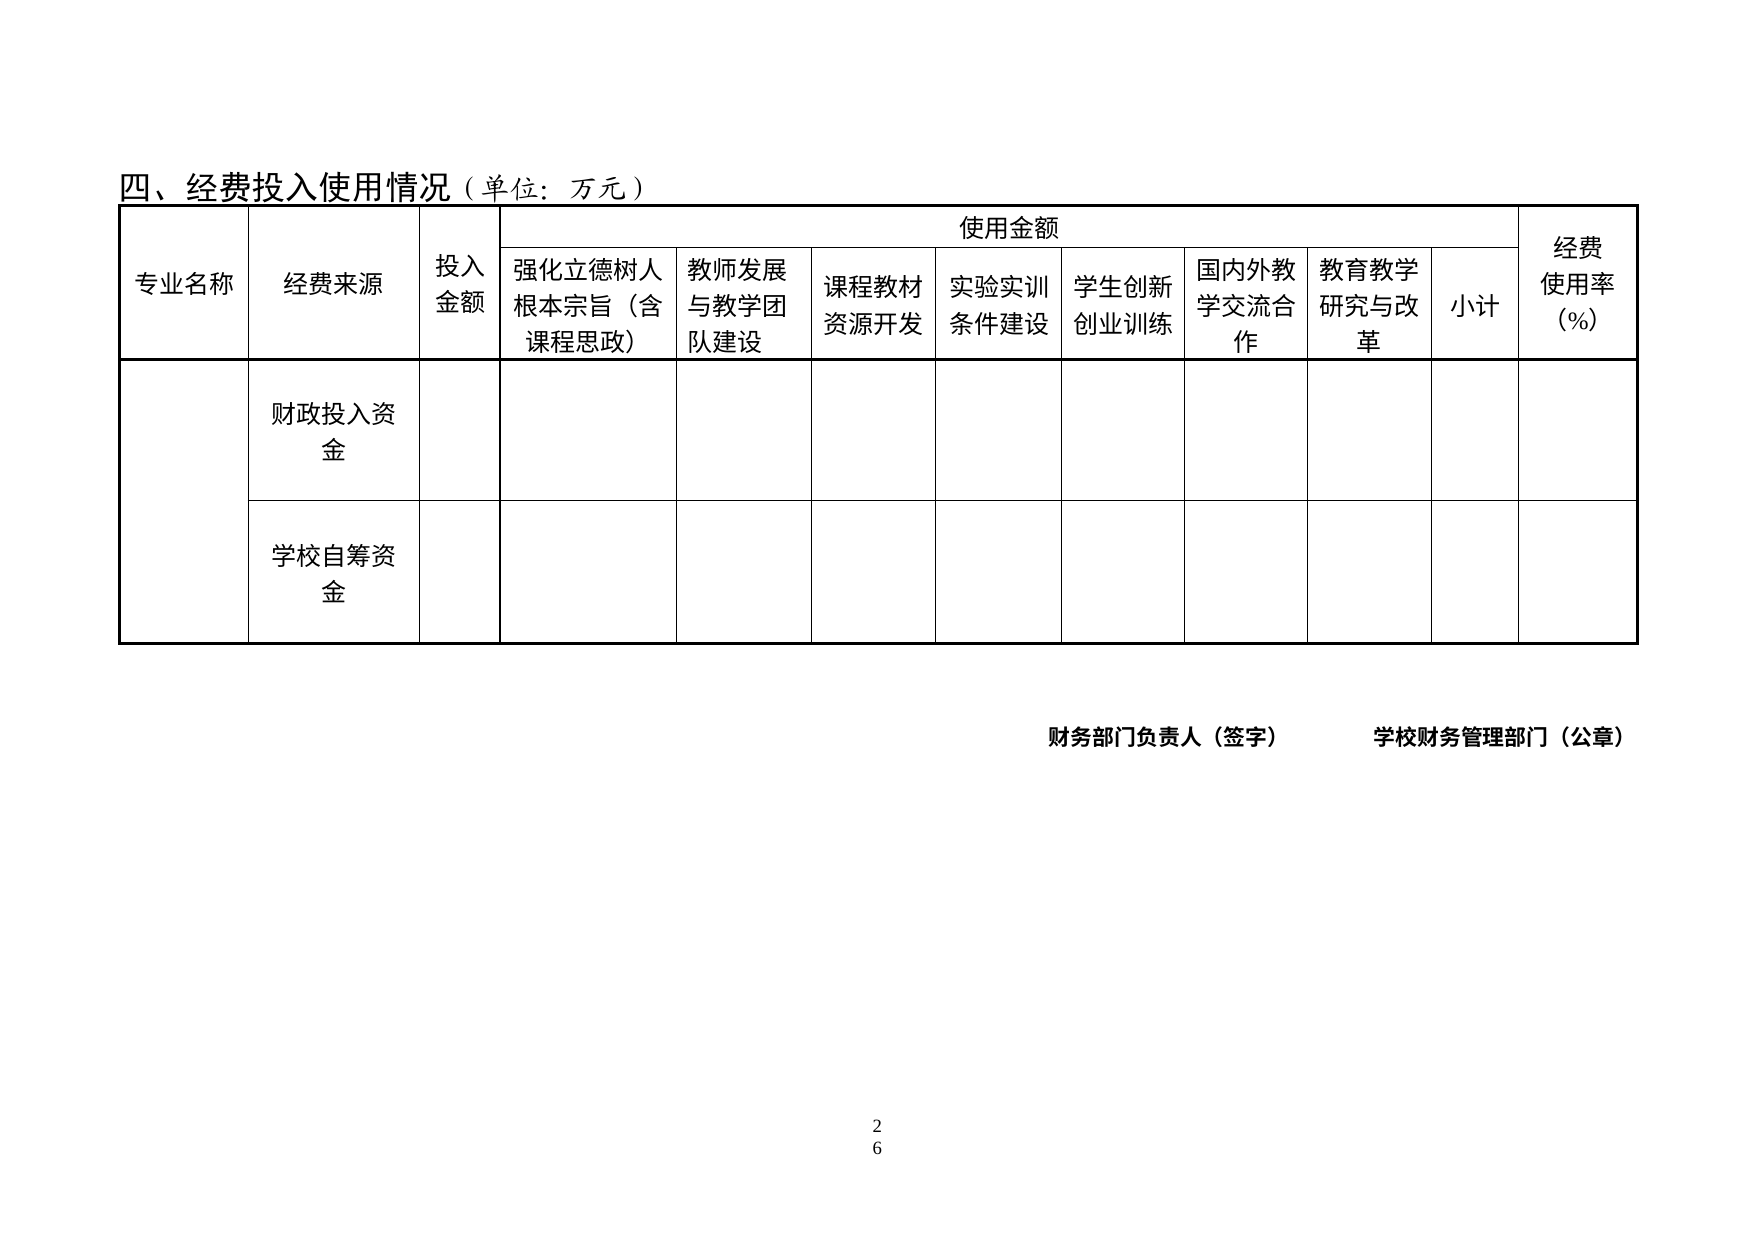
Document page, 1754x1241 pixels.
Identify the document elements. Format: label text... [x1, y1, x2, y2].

table_cell [677, 501, 811, 642]
table_cell [1308, 361, 1431, 500]
text 四、经费投入使用情况（单位：万元） [118, 166, 1636, 204]
table_cell 小计 [1432, 248, 1518, 358]
table_cell [677, 361, 811, 500]
table_header 使用金额 [501, 207, 1518, 247]
table_cell [501, 501, 676, 642]
table_header 投入 金额 [420, 207, 499, 358]
table_header 经费 使用率（%） [1519, 207, 1636, 358]
table_cell 财政投入资金 [249, 361, 419, 500]
table_cell [936, 361, 1061, 500]
table_cell 国内外教学交流合作 [1185, 248, 1307, 358]
table_cell 学生创新创业训练 [1062, 248, 1184, 358]
table_cell [812, 501, 935, 642]
table_header 专业名称 [121, 207, 248, 358]
table_cell [812, 361, 935, 500]
table_cell [1185, 501, 1307, 642]
table_cell 实验实训条件建设 [936, 248, 1061, 358]
table_cell [1062, 361, 1184, 500]
table_cell 课程教材资源开发 [812, 248, 935, 358]
table_header 经费来源 [249, 207, 419, 358]
table_cell [1185, 361, 1307, 500]
table_cell [420, 501, 499, 642]
table_cell [1519, 501, 1636, 642]
table_cell [936, 501, 1061, 642]
table_cell 强化立德树人根本宗旨（含课程思政） [501, 248, 676, 358]
table_cell [1519, 361, 1636, 500]
table_cell 教育教学研究与改革 [1308, 248, 1431, 358]
text 财务部门负责人（签字） 学校财务管理部门（公章） [118, 720, 1636, 752]
table_cell [1308, 501, 1431, 642]
table_cell 教师发展与教学团队建设 [677, 248, 811, 358]
table_cell [1432, 361, 1518, 500]
table_cell [501, 361, 676, 500]
table_cell 学校自筹资金 [249, 501, 419, 642]
table_cell [420, 361, 499, 500]
table_cell [1062, 501, 1184, 642]
table_cell [121, 361, 248, 642]
table_cell [1432, 501, 1518, 642]
